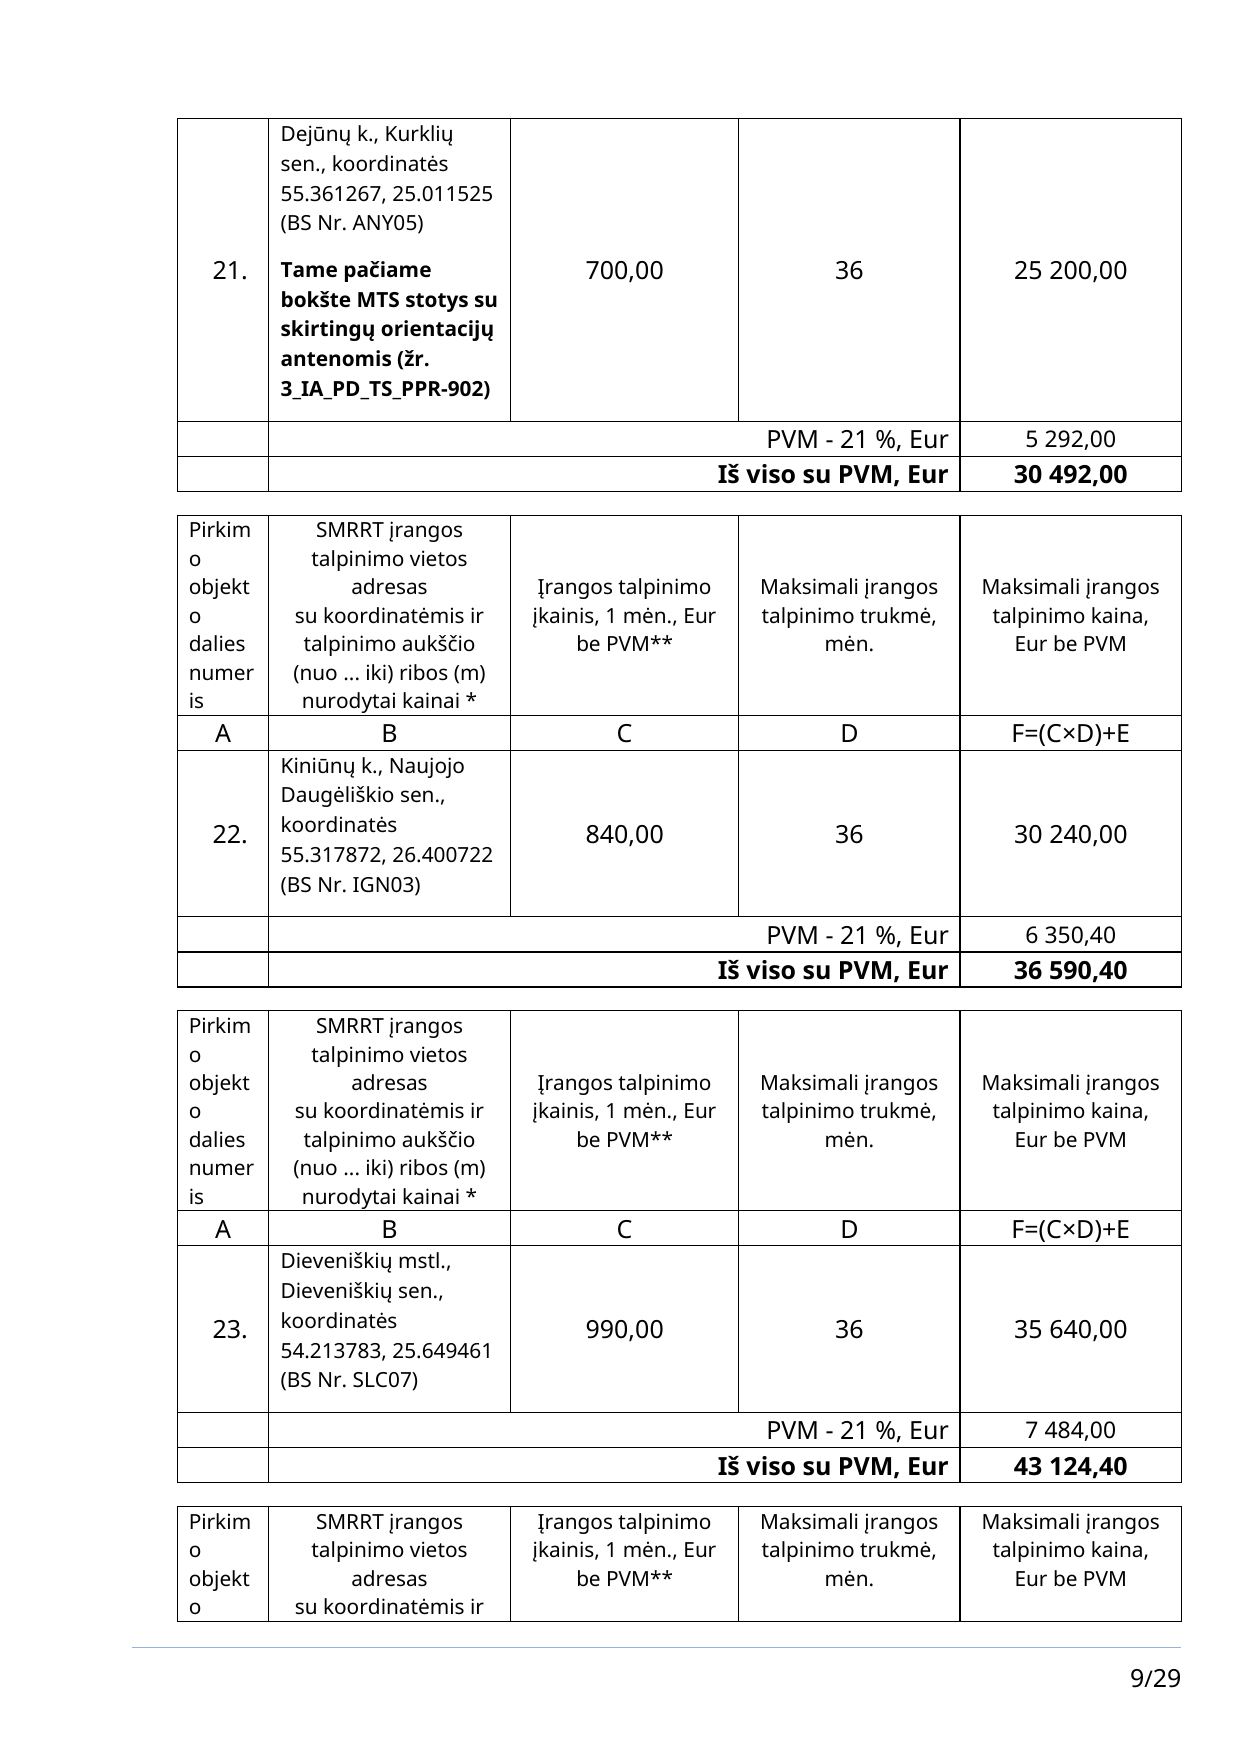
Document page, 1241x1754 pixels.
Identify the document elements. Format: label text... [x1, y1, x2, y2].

table_cell 840,00 [511, 751, 738, 916]
table_header Maksimali įrangos talpinimo trukmė, mėn. [739, 516, 959, 714]
table_cell 7 484,00 [961, 1413, 1181, 1447]
table_cell Iš viso su PVM, Eur [269, 1448, 959, 1482]
table_cell 35 640,00 [961, 1246, 1181, 1412]
table_cell Dejūnų k., Kurklių sen., koordinatės 55.361267, 25.011525 (BS Nr. ANY05) Tame pačiame bokšte MTS stotys su skirtingų orientacijų antenomis (žr. 3_IA_PD_TS_PPR-902) [269, 119, 510, 421]
table_cell B [269, 1211, 510, 1245]
table_cell A [178, 716, 268, 750]
table_cell 23. [178, 1246, 268, 1412]
table_cell [178, 422, 268, 456]
table_cell 36 [739, 751, 959, 916]
table_cell D [739, 1211, 959, 1245]
table_cell Dieveniškių mstl., Dieveniškių sen., koordinatės 54.213783, 25.649461 (BS Nr. SLC07) [269, 1246, 510, 1412]
table_cell PVM - 21 %, Eur [269, 422, 959, 456]
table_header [178, 1507, 268, 1621]
table_header Įrangos talpinimo įkainis, 1 mėn., Eur be PVM** [511, 1011, 738, 1210]
table_cell [178, 1413, 268, 1447]
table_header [269, 1507, 510, 1621]
table_cell 700,00 [511, 119, 738, 421]
table_cell Kiniūnų k., Naujojo Daugėliškio sen., koordinatės 55.317872, 26.400722 (BS Nr. IGN03) [269, 751, 510, 916]
table_header SMRRT įrangos talpinimo vietos adresas su koordinatėmis ir talpinimo aukščio (nuo ... iki) ribos (m) nurodytai kainai * [269, 1011, 510, 1210]
table_cell 43 124,40 [961, 1448, 1181, 1482]
table_cell 990,00 [511, 1246, 738, 1412]
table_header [739, 1507, 959, 1621]
table_cell Iš viso su PVM, Eur [269, 953, 959, 986]
table_cell 25 200,00 [961, 119, 1181, 421]
table_cell PVM - 21 %, Eur [269, 917, 959, 951]
table_cell D [739, 716, 959, 750]
table_header Maksimali įrangos talpinimo trukmė, mėn. [739, 1011, 959, 1210]
table_cell [178, 953, 268, 986]
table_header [511, 1507, 738, 1621]
table_cell 22. [178, 751, 268, 916]
table_cell F=(C×D)+E [961, 1211, 1181, 1245]
table_cell [178, 457, 268, 491]
table_header Pirkimo objekto dalies numeris [178, 1011, 268, 1210]
table_cell 30 492,00 [961, 457, 1181, 491]
table_header Maksimali įrangos talpinimo kaina, Eur be PVM [961, 1011, 1181, 1210]
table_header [961, 1507, 1181, 1621]
table_cell B [269, 716, 510, 750]
table_cell 5 292,00 [961, 422, 1181, 456]
table_cell [178, 917, 268, 951]
table_cell 30 240,00 [961, 751, 1181, 916]
table_cell C [511, 1211, 738, 1245]
table_cell PVM - 21 %, Eur [269, 1413, 959, 1447]
table_cell A [178, 1211, 268, 1245]
table_cell Iš viso su PVM, Eur [269, 457, 959, 491]
table_header Įrangos talpinimo įkainis, 1 mėn., Eur be PVM** [511, 516, 738, 714]
table_cell [178, 1448, 268, 1482]
table_cell 36 590,40 [961, 953, 1181, 986]
table_cell 21. [178, 119, 268, 421]
table_cell 36 [739, 119, 959, 421]
table_header Pirkimo objekto dalies numeris [178, 516, 268, 714]
table_cell 36 [739, 1246, 959, 1412]
table_cell C [511, 716, 738, 750]
table_cell 6 350,40 [961, 917, 1181, 951]
table_header Maksimali įrangos talpinimo kaina, Eur be PVM [961, 516, 1181, 714]
table_header SMRRT įrangos talpinimo vietos adresas su koordinatėmis ir talpinimo aukščio (nuo ... iki) ribos (m) nurodytai kainai * [269, 516, 510, 714]
table_cell F=(C×D)+E [961, 716, 1181, 750]
